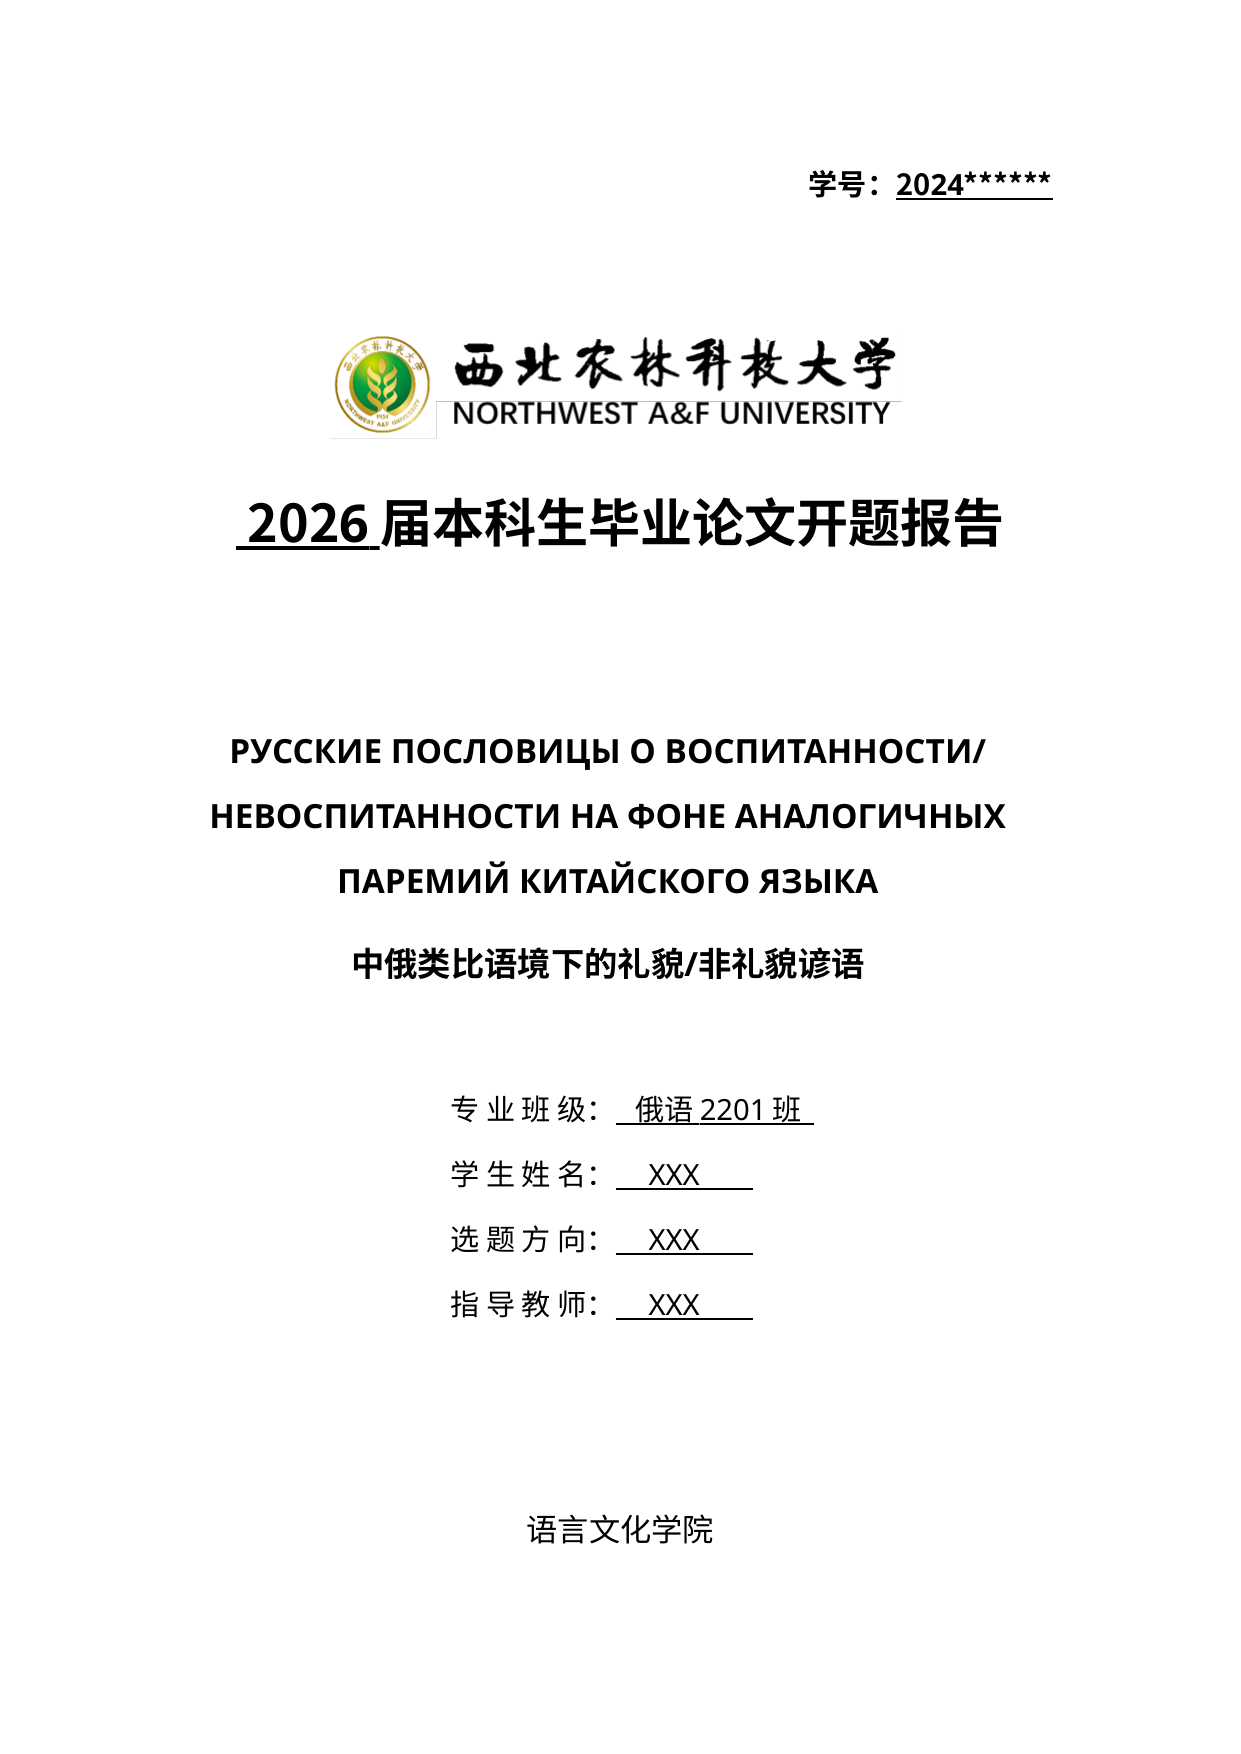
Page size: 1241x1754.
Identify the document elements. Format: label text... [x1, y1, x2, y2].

text РУССКИЕ ПОСЛОВИЦЫ О ВОСПИТАННОСТИ/ НЕВОСПИТАННОСТИ НА ФОНЕ АНАЛОГИЧНЫХ ПАРЕМИЙ КИТАЙСКОГО ЯЗЫКА [188, 718, 1027, 913]
text 学 生 姓 名： XXX [188, 1141, 1052, 1206]
text 指 导 教 师： XXX [188, 1271, 1052, 1336]
text 中俄类比语境下的礼貌/非礼貌谚语 [188, 929, 1027, 994]
text 语言文化学院 [188, 1495, 1052, 1560]
text 学号：2024****** [188, 162, 1052, 204]
picture [329, 331, 911, 450]
text 2026届本科生毕业论文开题报告 [188, 482, 1052, 557]
text 专 业 班 级： 俄语2201班 [188, 1076, 1052, 1141]
text 选 题 方 向： XXX [188, 1206, 1052, 1271]
